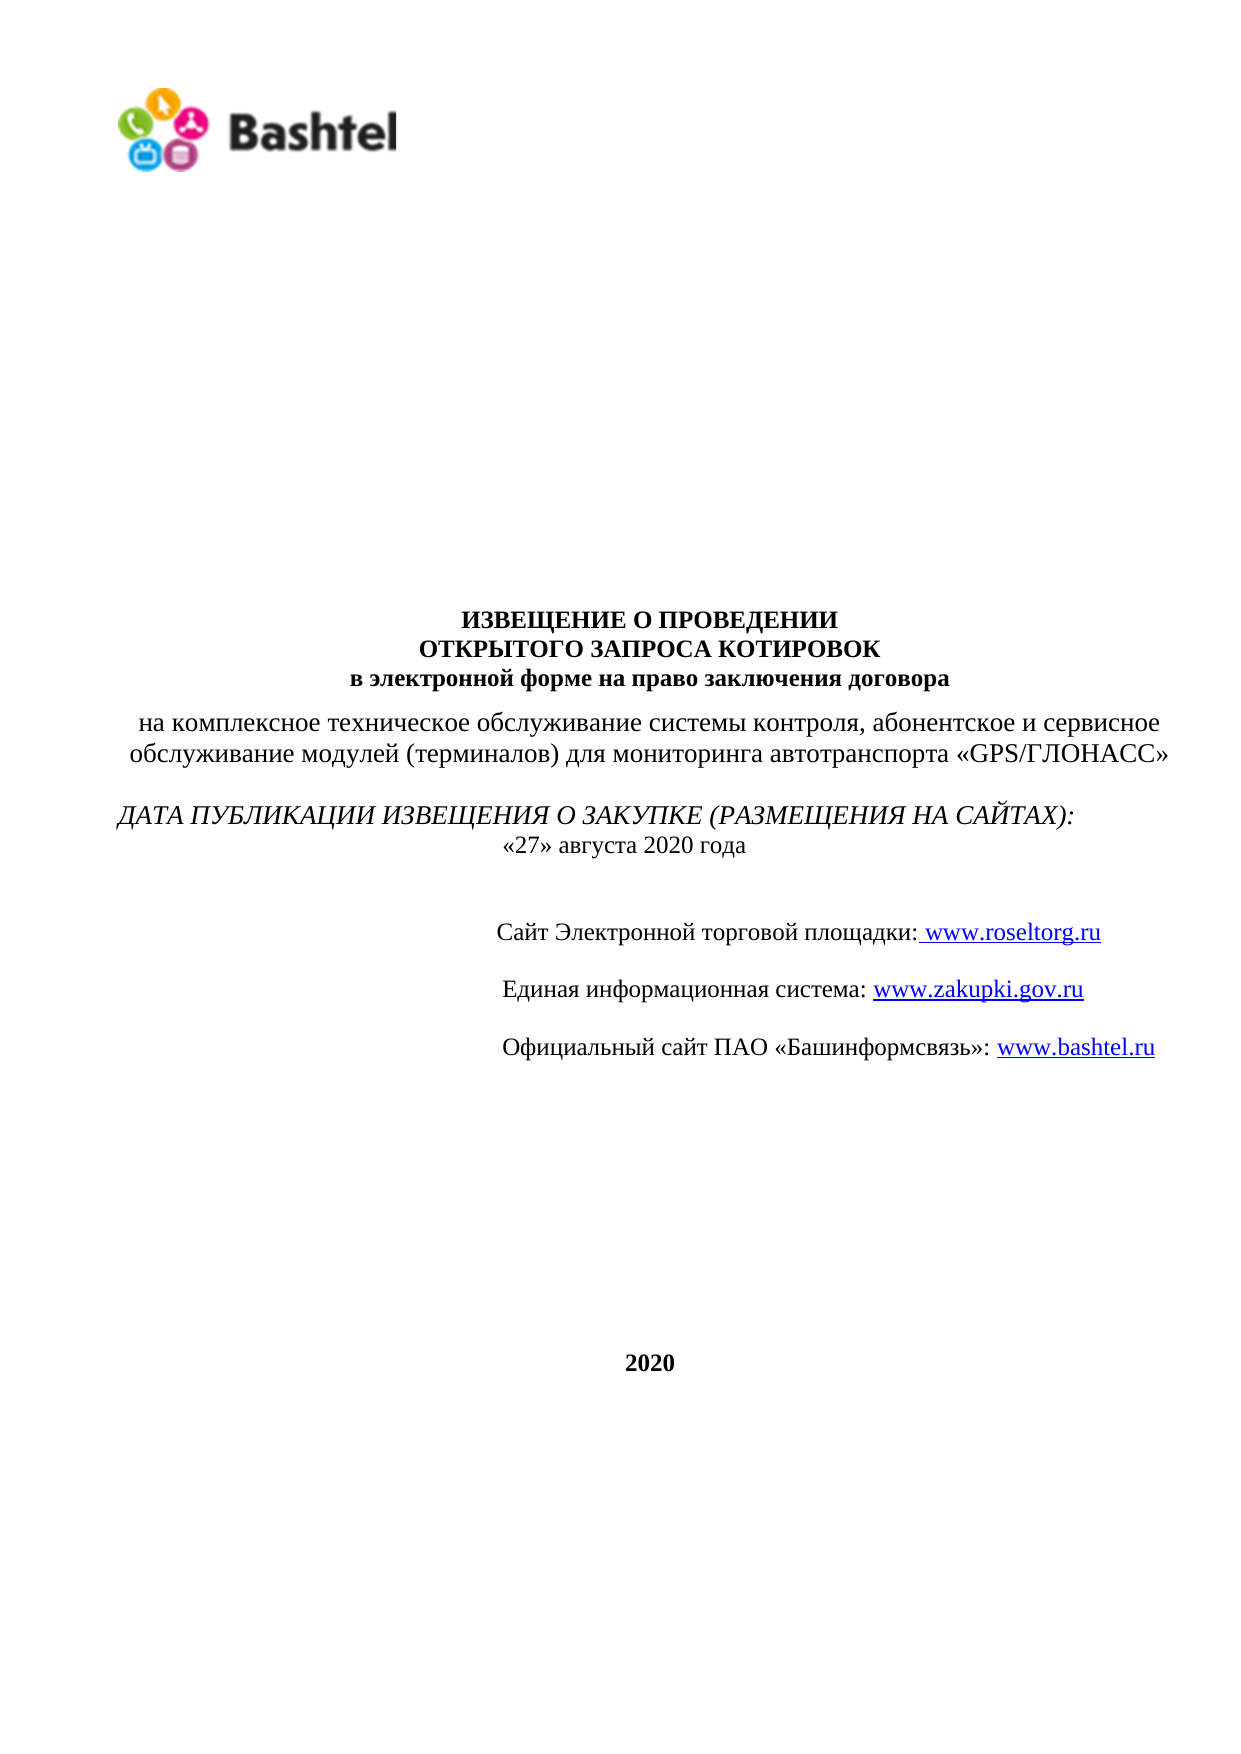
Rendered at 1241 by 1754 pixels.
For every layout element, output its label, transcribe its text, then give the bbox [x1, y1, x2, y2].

text Единая информационная система: www.zakupki.gov.ru [502, 974, 1181, 1003]
text Официальный сайт ПАО «Башинформсвязь»: www.bashtel.ru [502, 1032, 1181, 1061]
text ОТКРЫТОГО ЗАПРОСА КОТИРОВОК [118, 634, 1181, 663]
text ДАТА ПУБЛИКАЦИИ ИЗВЕЩЕНИЯ О ЗАКУПКЕ (РАЗМЕЩЕНИЯ НА САЙТАХ): [118, 799, 1181, 831]
text на комплексное техническое обслуживание системы контроля, абонентское и сервисное обслуживание модулей (терминалов) для мониторинга автотранспорта «GPS/ГЛОНАСС» [118, 706, 1181, 768]
picture [118, 88, 397, 172]
text Сайт Электронной торговой площадки: www.roseltorg.ru [490, 917, 1181, 946]
text в электронной форме на право заключения договора [118, 663, 1181, 692]
text 2020 [118, 1348, 1181, 1377]
text ИЗВЕЩЕНИЕ О ПРОВЕДЕНИИ [118, 605, 1181, 634]
